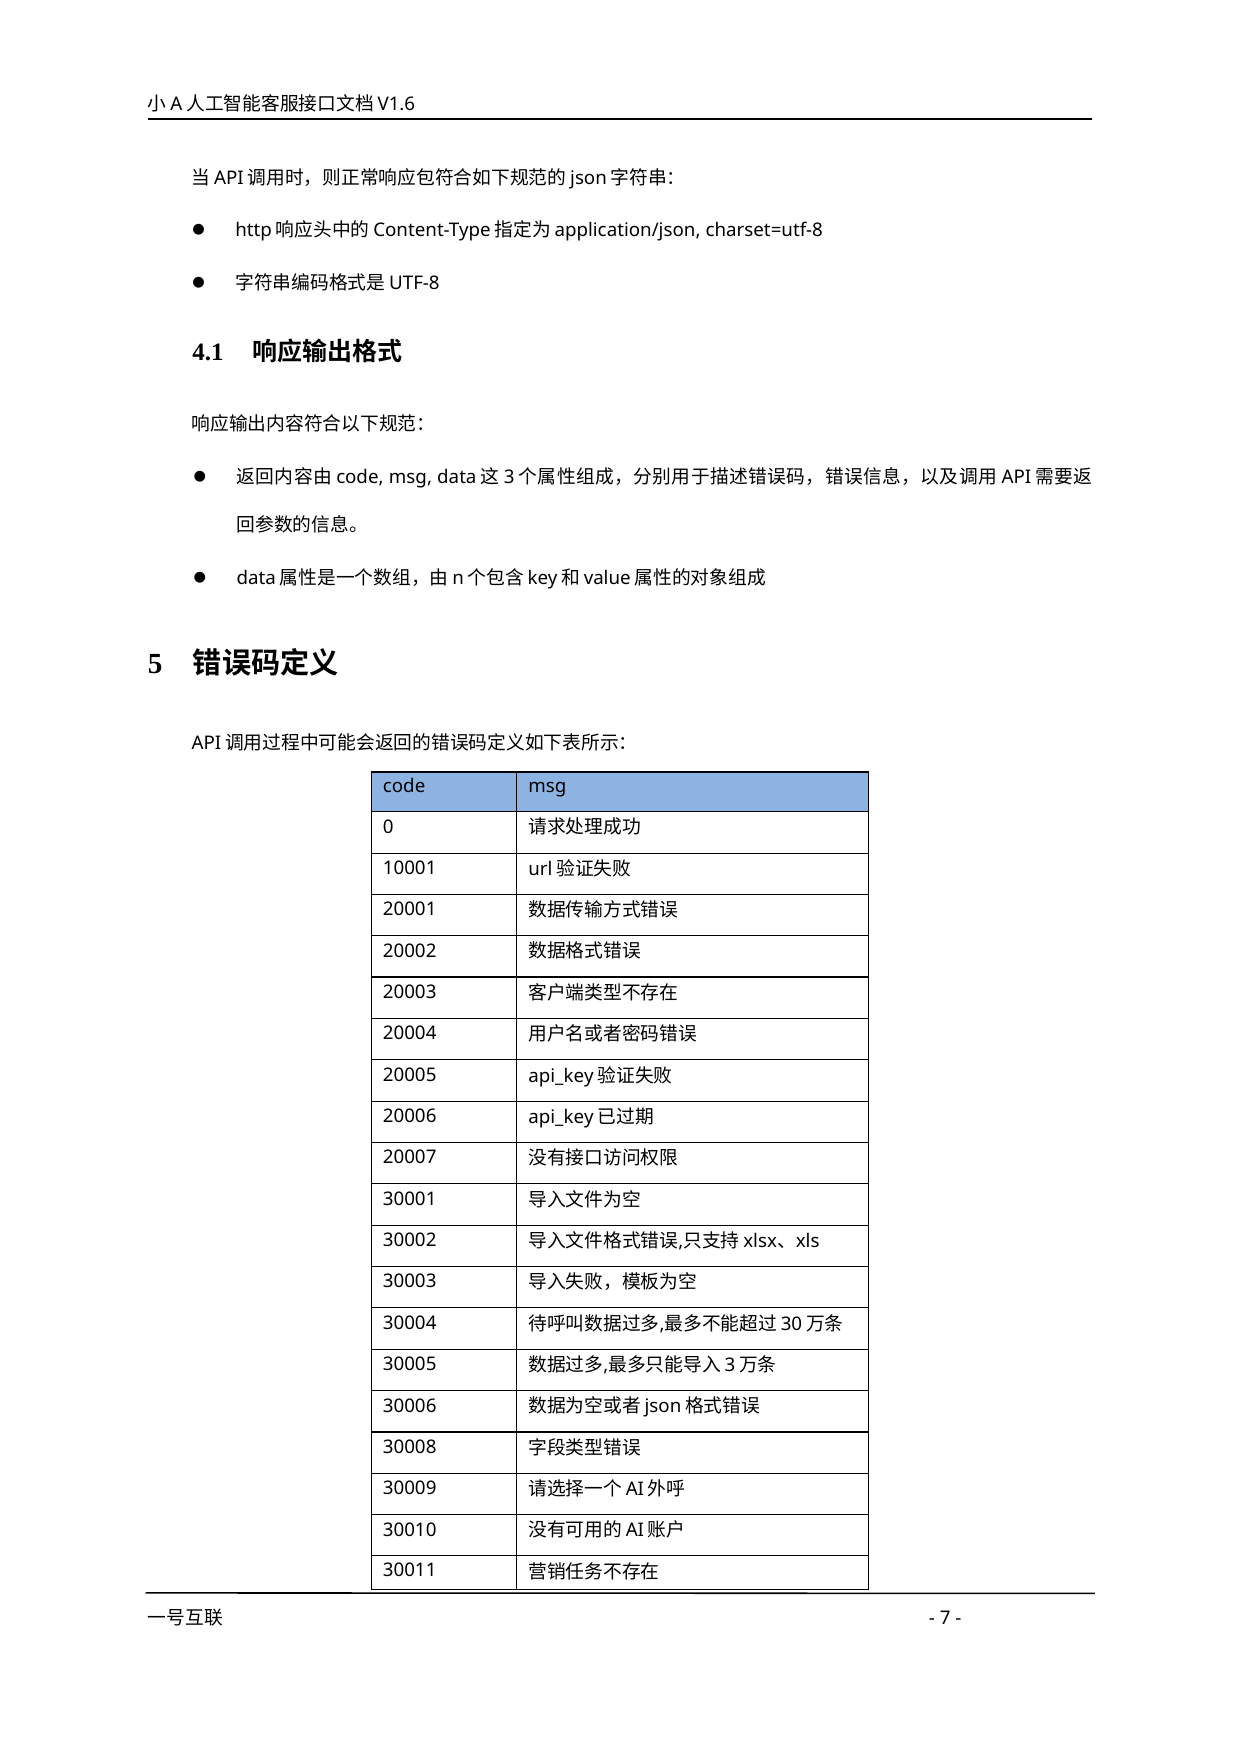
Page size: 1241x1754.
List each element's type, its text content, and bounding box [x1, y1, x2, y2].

text 当API调用时，则正常响应包符合如下规范的json字符串： [148, 160, 1092, 193]
table_cell 数据格式错误 [517, 936, 868, 976]
table_cell 没有接口访问权限 [517, 1143, 868, 1183]
table_cell 待呼叫数据过多,最多不能超过30万条 [517, 1308, 868, 1349]
list data属性是一个数组，由n个包含key和value属性的对象组成 [193, 560, 1092, 592]
table_cell api_key已过期 [517, 1102, 868, 1142]
table_cell 20005 [372, 1060, 516, 1101]
table_cell 30008 [372, 1433, 516, 1473]
table_cell api_key验证失败 [517, 1060, 868, 1101]
table_cell 30003 [372, 1267, 516, 1307]
table_cell 客户端类型不存在 [517, 978, 868, 1018]
table_cell 字段类型错误 [517, 1433, 868, 1473]
table_cell 没有可用的AI账户 [517, 1515, 868, 1555]
table_cell 营销任务不存在 [517, 1556, 868, 1589]
table_cell 30001 [372, 1184, 516, 1224]
table_cell 20006 [372, 1102, 516, 1142]
table_cell 用户名或者密码错误 [517, 1019, 868, 1059]
table_cell 数据为空或者json格式错误 [517, 1391, 868, 1431]
table_cell 导入失败，模板为空 [517, 1267, 868, 1307]
table_cell 0 [372, 812, 516, 852]
subtitle 错误码定义 [148, 631, 1092, 696]
table_cell 10001 [372, 854, 516, 894]
list http响应头中的Content-Type指定为application/json, charset=utf-8 [191, 212, 1092, 245]
table_cell 30006 [372, 1391, 516, 1431]
subtitle 响应输出格式 [192, 317, 1092, 382]
table_cell 20007 [372, 1143, 516, 1183]
list 字符串编码格式是UTF-8 [191, 265, 1092, 297]
table_cell 20001 [372, 895, 516, 935]
table_cell 导入文件格式错误,只支持xlsx、xls [517, 1226, 868, 1266]
table_cell 数据过多,最多只能导入3万条 [517, 1350, 868, 1390]
list 返回内容由code, msg, data这3个属性组成，分别用于描述错误码，错误信息，以及调用API需要返回参数的信息。 [193, 459, 1092, 540]
table_cell 请求处理成功 [517, 812, 868, 852]
table_cell 30011 [372, 1556, 516, 1589]
table_cell 30002 [372, 1226, 516, 1266]
table_cell 导入文件为空 [517, 1184, 868, 1224]
table_cell 30004 [372, 1308, 516, 1349]
text API调用过程中可能会返回的错误码定义如下表所示： [148, 725, 1092, 758]
table_cell url验证失败 [517, 854, 868, 894]
text 响应输出内容符合以下规范： [148, 406, 1092, 439]
table_cell 30009 [372, 1474, 516, 1514]
table_cell 数据传输方式错误 [517, 895, 868, 935]
table_cell 30005 [372, 1350, 516, 1390]
table_cell 20002 [372, 936, 516, 976]
table_cell 请选择一个AI外呼 [517, 1474, 868, 1514]
table_cell 30010 [372, 1515, 516, 1555]
table_cell 20003 [372, 978, 516, 1018]
table_cell 20004 [372, 1019, 516, 1059]
table_header msg [517, 773, 868, 811]
table_header code [372, 773, 516, 811]
